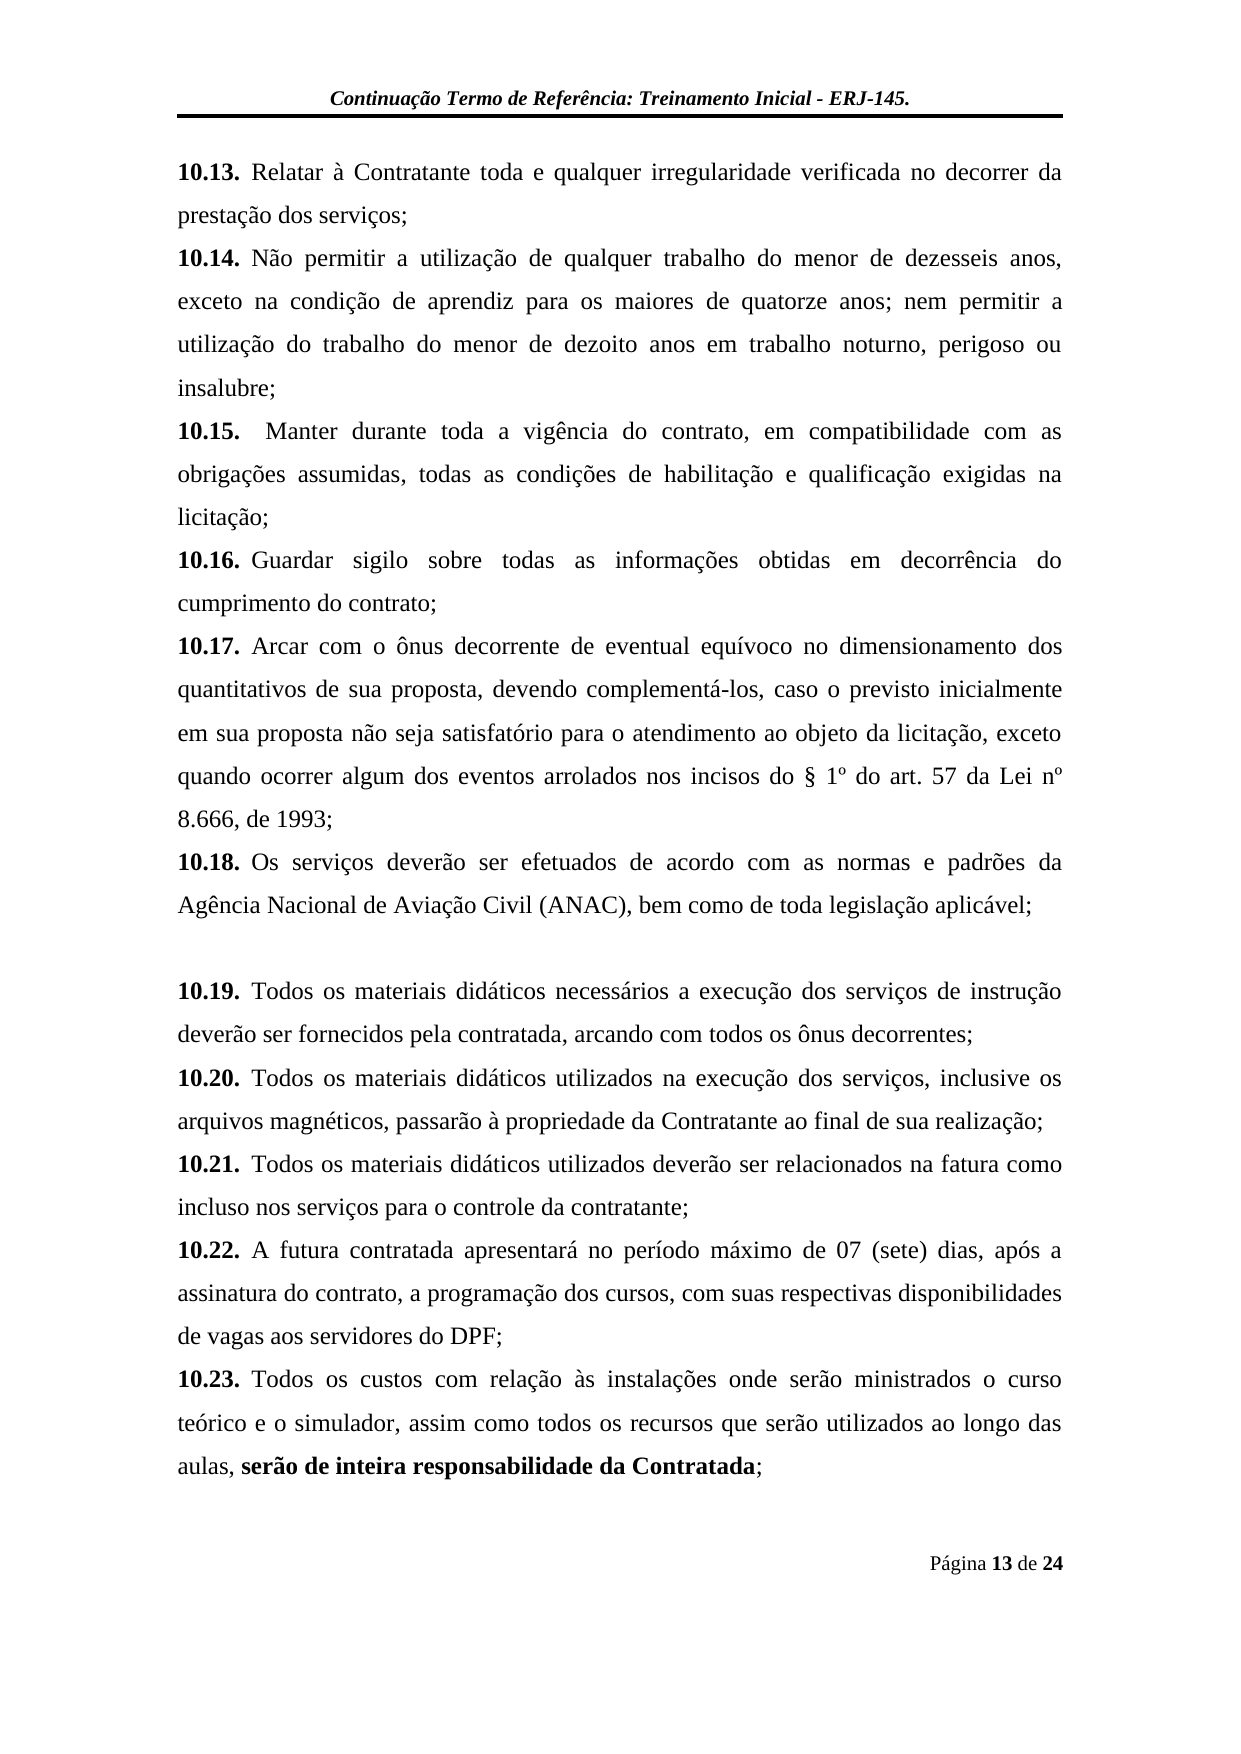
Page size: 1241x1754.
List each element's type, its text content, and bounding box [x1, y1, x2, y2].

list Todos os materiais didáticos necessários a execução dos serviços de instrução deverão ser fornecidos pela contratada, arcando com todos os ônus decorrentes; [177, 976, 1063, 1048]
list Não permitir a utilização de qualquer trabalho do menor de dezesseis anos, exceto na condição de aprendiz para os maiores de quatorze anos; nem permitir a utilização do trabalho do menor de dezoito anos em trabalho noturno, perigoso ou insalubre; [177, 243, 1063, 401]
list A futura contratada apresentará no período máximo de 07 (sete) dias, após a assinatura do contrato, a programação dos cursos, com suas respectivas disponibilidades de vagas aos servidores do DPF; [177, 1235, 1063, 1350]
list Todos os materiais didáticos utilizados na execução dos serviços, inclusive os arquivos magnéticos, passarão à propriedade da Contratante ao final de sua realização; [177, 1063, 1063, 1134]
list Manter durante toda a vigência do contrato, em compatibilidade com as obrigações assumidas, todas as condições de habilitação e qualificação exigidas na licitação; [177, 416, 1063, 531]
list Todos os custos com relação às instalações onde serão ministrados o curso teórico e o simulador, assim como todos os recursos que serão utilizados ao longo das aulas, serão de inteira responsabilidade da Contratada; [177, 1364, 1063, 1479]
list Arcar com o ônus decorrente de eventual equívoco no dimensionamento dos quantitativos de sua proposta, devendo complementá-los, caso o previsto inicialmente em sua proposta não seja satisfatório para o atendimento ao objeto da licitação, exceto quando ocorrer algum dos eventos arrolados nos incisos do § 1º do art. 57 da Lei nº 8.666, de 1993; [177, 631, 1063, 833]
list Os serviços deverão ser efetuados de acordo com as normas e padrões da Agência Nacional de Aviação Civil (ANAC), bem como de toda legislação aplicável; [177, 847, 1063, 919]
list Todos os materiais didáticos utilizados deverão ser relacionados na fatura como incluso nos serviços para o controle da contratante; [177, 1149, 1063, 1221]
list Guardar sigilo sobre todas as informações obtidas em decorrência do cumprimento do contrato; [177, 545, 1063, 617]
list Relatar à Contratante toda e qualquer irregularidade verificada no decorrer da prestação dos serviços; [177, 157, 1063, 229]
